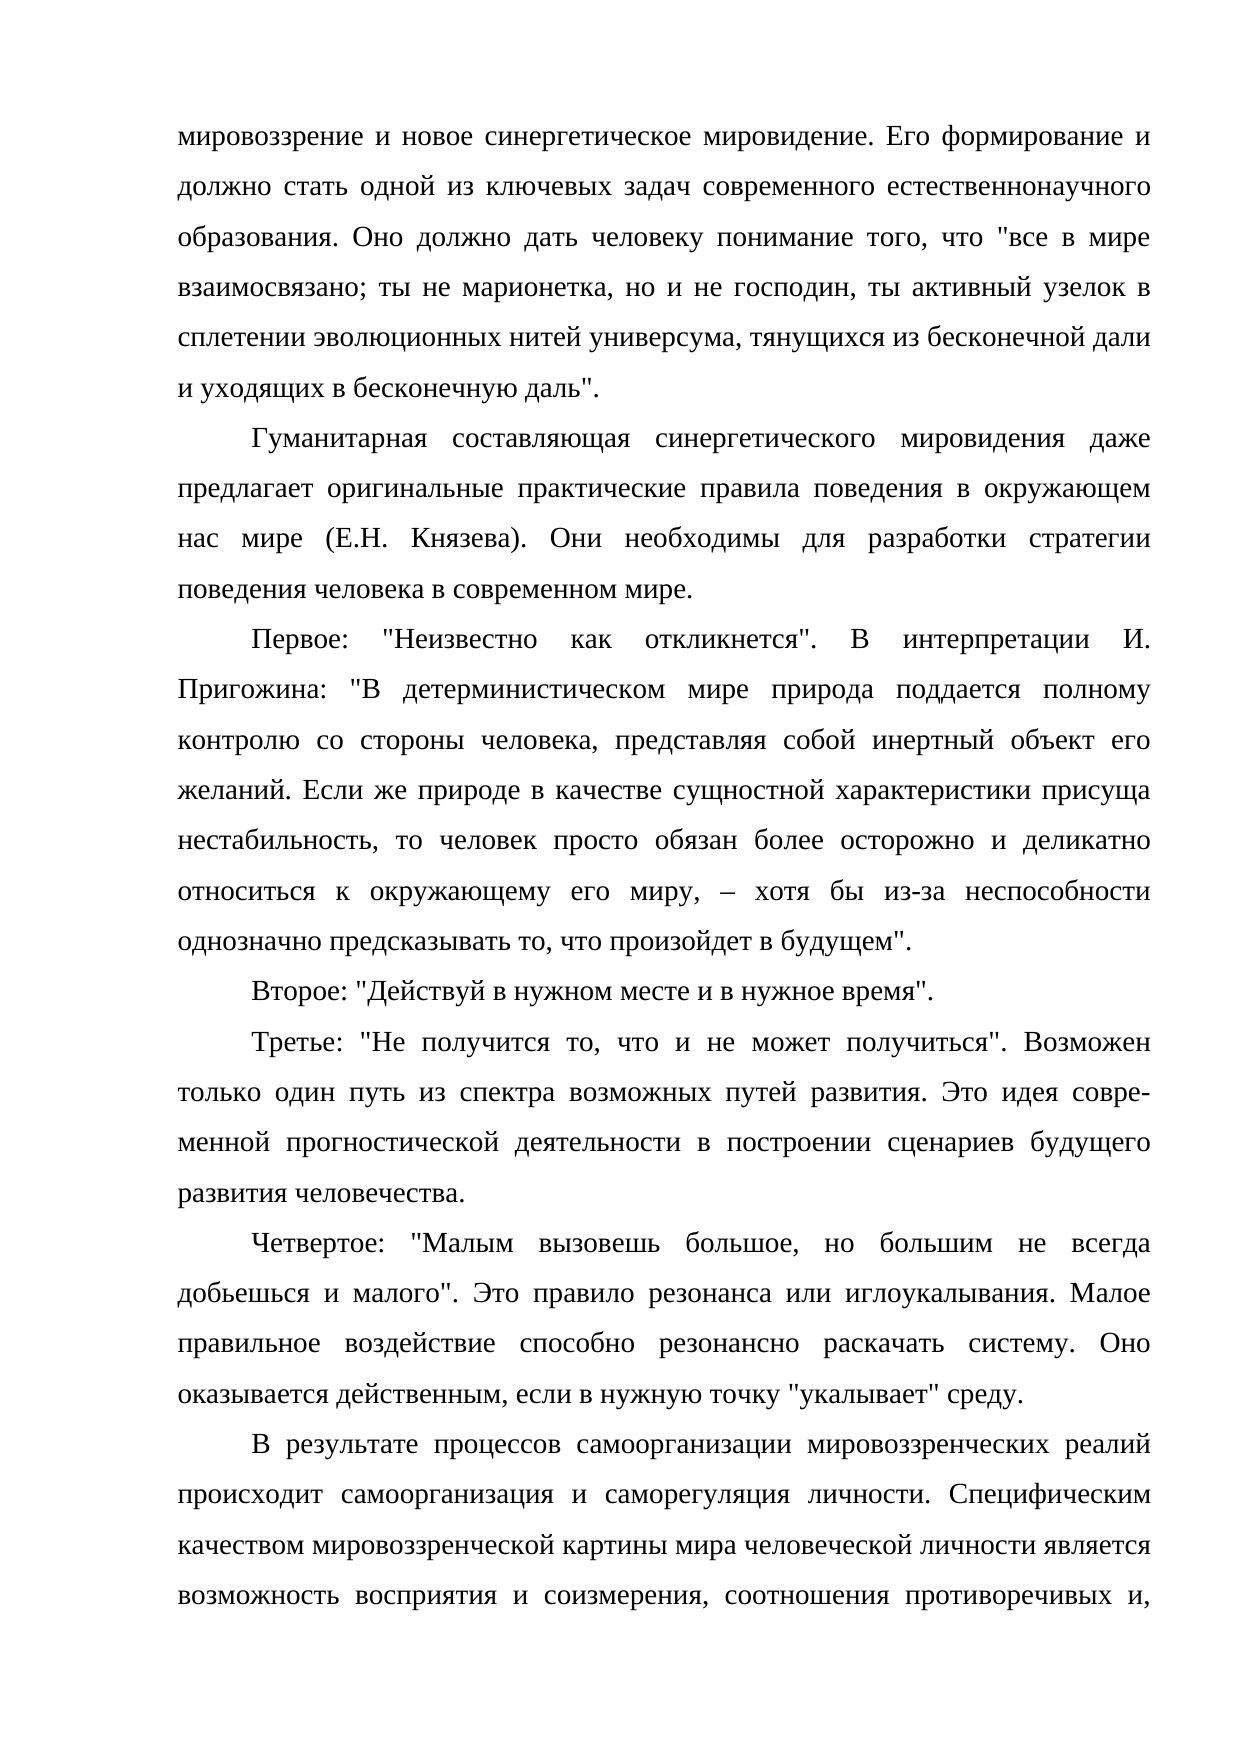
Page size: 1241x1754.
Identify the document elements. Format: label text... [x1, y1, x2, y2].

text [177, 1426, 1152, 1611]
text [177, 118, 1152, 403]
text Гуманитарная составляющая синергетического мировидения даже предлагает оригинальные практические правила поведения в окружающем нас мире (Е.Н. Князева). Они необходимы для разработки стратегии поведения человека в современном мире. [177, 420, 1152, 604]
text Четвертое: "Малым вызовешь большое, но большим не всегда добьешься и малого". Это правило резонанса или иглоукалывания. Малое правильное воздействие способно резонансно раскачать систему. Оно оказывается действенным, если в нужную точку "укалывает" среду. [177, 1225, 1152, 1409]
text Второе: "Действуй в нужном месте и в нужное время". [177, 973, 1152, 1007]
text Первое: "Неизвестно как откликнется". В интерпретации И. Пригожина: "В детерминистическом мире природа поддается полному контролю со стороны человека, представляя собой инертный объект его желаний. Если же природе в качестве сущностной характеристики присуща нестабильность, то человек просто обязан более осторожно и деликатно относиться к окружающему его миру, – хотя бы из-за неспособности однозначно предсказывать то, что произойдет в будущем". [177, 621, 1152, 957]
text Третье: "Не получится то, что и не может получиться". Возможен только один путь из спектра возможных путей развития. Это идея совре-менной прогностической деятельности в построении сценариев будущего развития человечества. [177, 1024, 1152, 1208]
